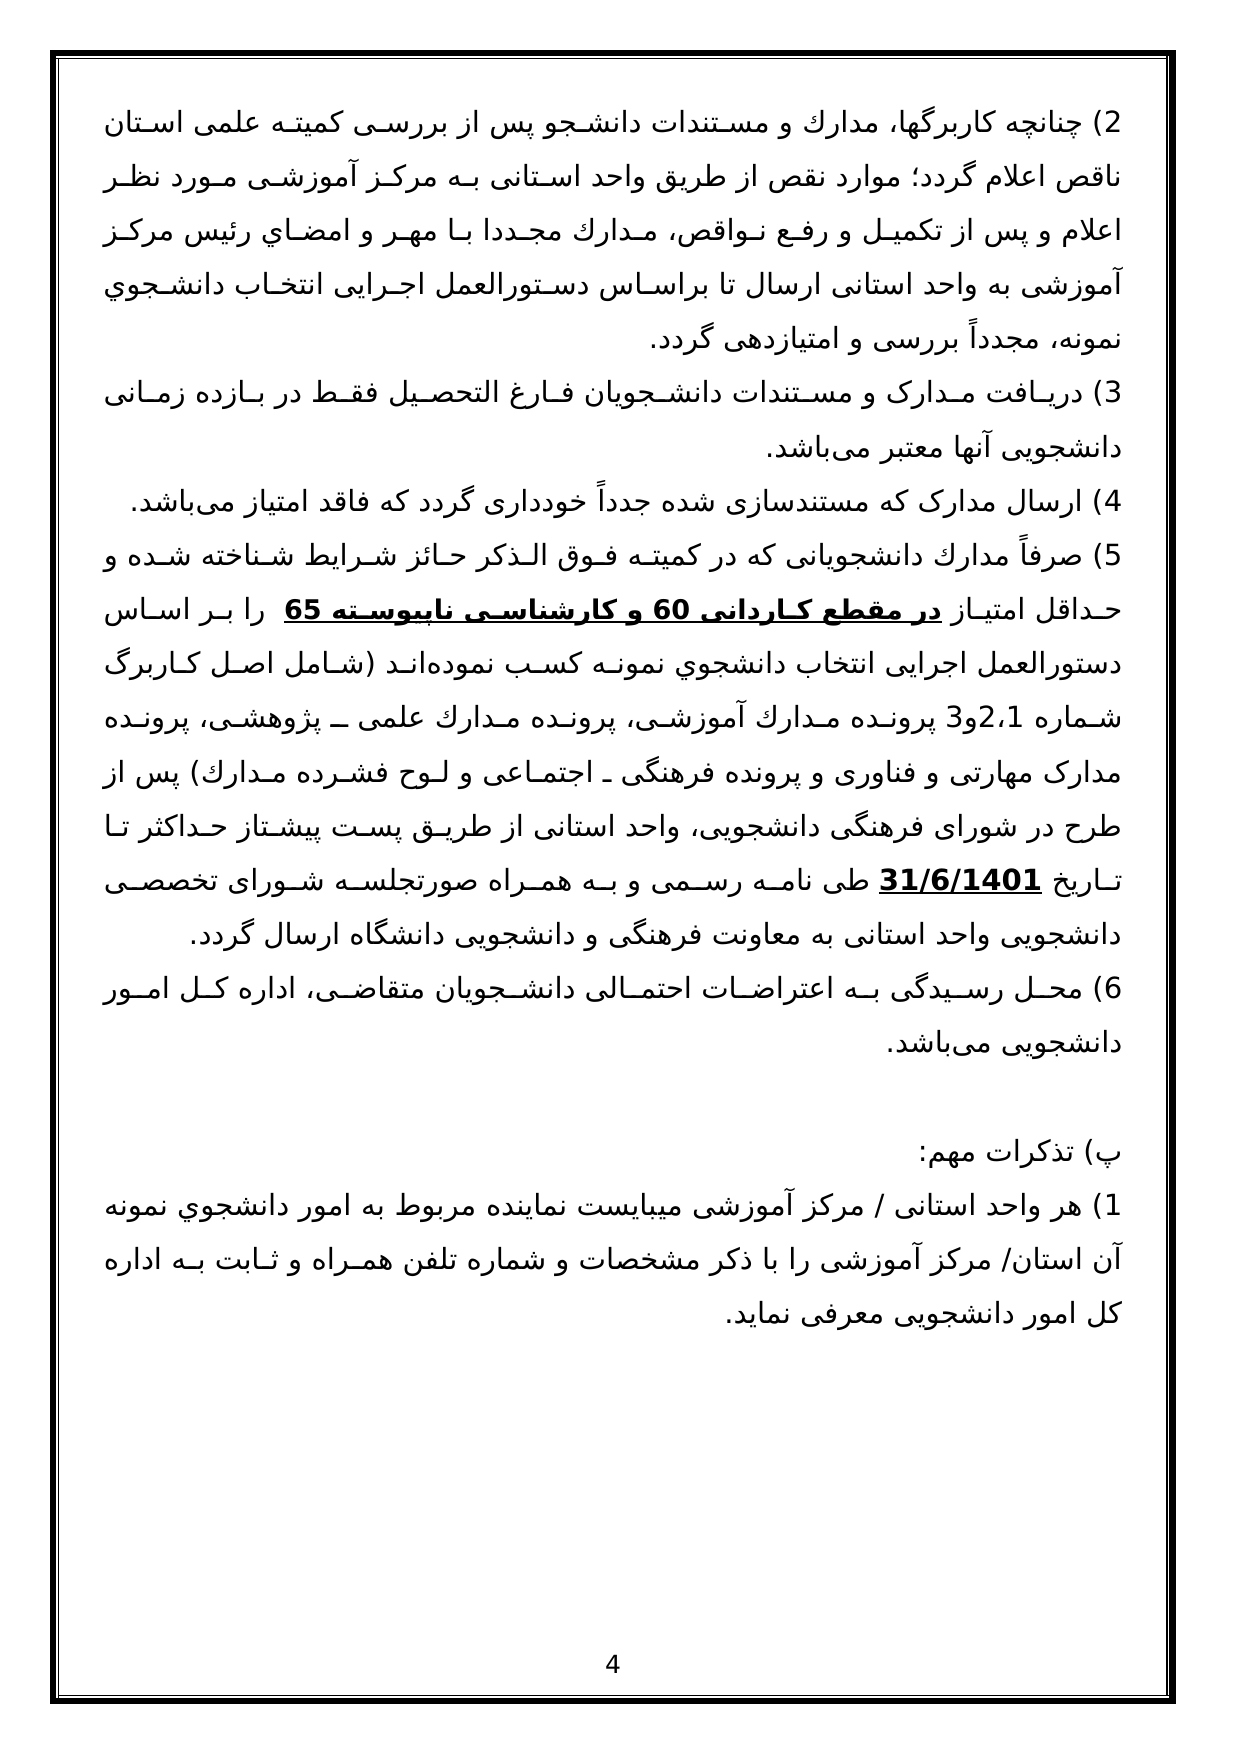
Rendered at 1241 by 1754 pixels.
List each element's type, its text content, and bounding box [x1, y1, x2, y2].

text 1) هر واحد استانی / مرکز آموزشی میبایست نماینده مربوط به امور دانشجوي نمونه آن استان/ مرکز آموزشی را با ذکر مشخصات و شماره تلفن همراه و ثابت به اداره کل امور دانشجویی معرفی نماید. [103, 1172, 1122, 1334]
text 3) دریافت مدارک و مستندات دانشجویان فارغ التحصیل فقط در بازده زمانی دانشجویی آنها معتبر می‌باشد. [103, 359, 1122, 468]
text پ) تذکرات مهم: [103, 1118, 1122, 1172]
text 6) محل رسیدگی به اعتراضات احتمالی دانشجویان متقاضی، اداره کل امور دانشجویی می‌باشد. [103, 955, 1122, 1064]
text 2) چنانچه کاربرگها، مدارك و مستندات دانشجو پس از بررسی کمیته علمی استان ناقص اعلام گردد؛ موارد نقص از طریق واحد استانی به مرکز آموزشی مورد نظر اعلام و پس از تکمیل و رفع نواقص، مدارك مجددا با مهر و امضاي رئیس مرکز آموزشی به واحد استانی ارسال تا براساس دستورالعمل اجرایی انتخاب دانشجوي نمونه، مجدداً بررسی و امتیازدهی گردد. [103, 89, 1122, 359]
text 4) ارسال مدارک که مستندسازی شده جدداً خودداری گردد که فاقد امتیاز می‌باشد. [103, 468, 1122, 522]
text 5) صرفاً مدارك دانشجویانی که در کمیته فوق الذکر حائز شرایط شناخته شده و حداقل امتیاز در مقطع کاردانی 60 و کارشناسی ناپیوسته 65 را بر اساس دستورالعمل اجرایی انتخاب دانشجوي نمونه کسب نموده‌اند (شامل اصل کاربرگ شماره 2،1و3 پرونده مدارك آموزشی، پرونده مدارك علمی ـ پژوهشی، پرونده مدارک مهارتی و فناوری و پرونده فرهنگی ـ اجتماعی و لوح فشرده مدارك) پس از طرح در شورای فرهنگی دانشجویی، واحد استانی از طریق پست پیشتاز حداکثر تا تاریخ 31/6/1401 طی نامه رسمی و به همراه صورتجلسه شورای تخصصی دانشجویی واحد استانی به معاونت فرهنگی و دانشجویی دانشگاه ارسال گردد. [103, 522, 1122, 955]
